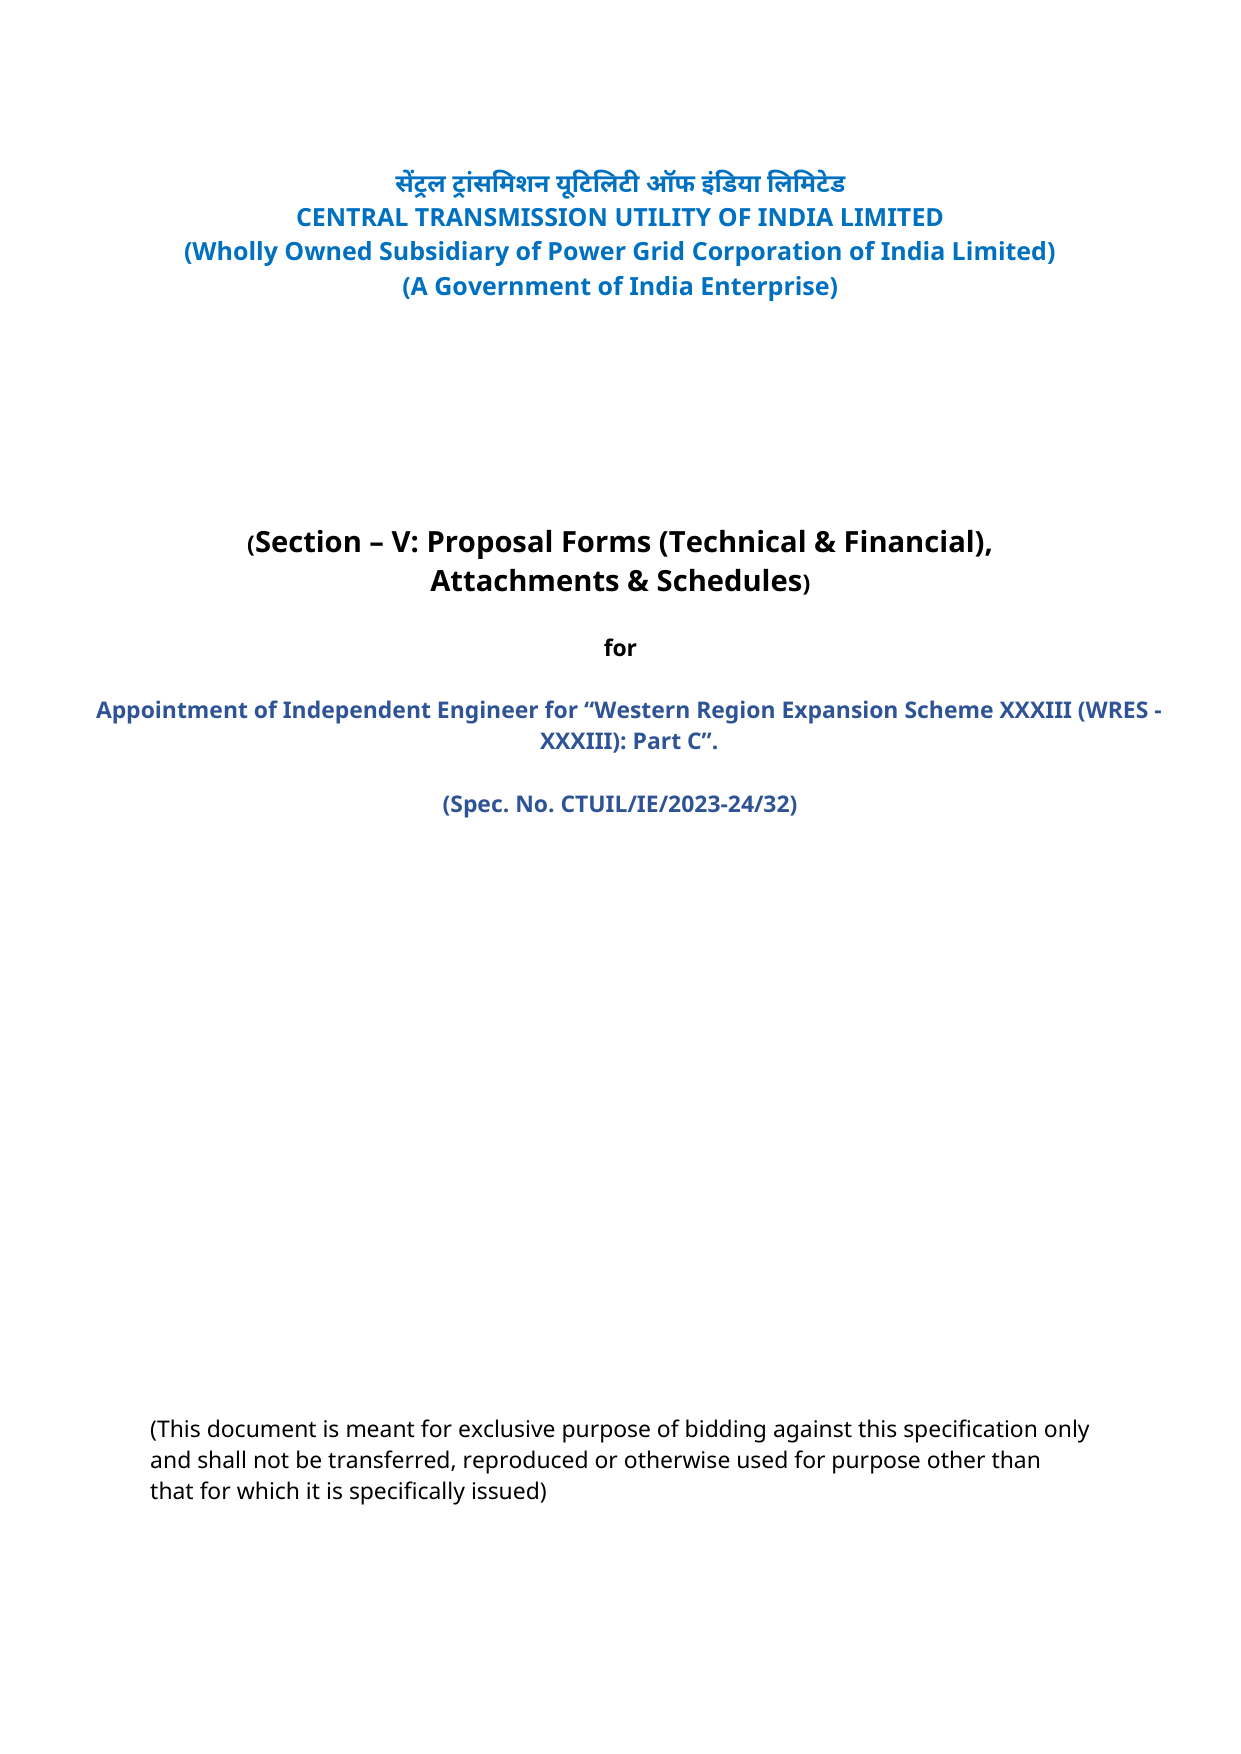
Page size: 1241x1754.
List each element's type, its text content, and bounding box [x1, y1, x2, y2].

text (Spec. No. CTUIL/IE/2023-24/32) [150, 788, 1090, 819]
text CENTRAL TRANSMISSION UTILITY OF INDIA LIMITED [150, 200, 1090, 234]
text सेंट्रल ट्रांसमिशन यूटिलिटी ऑफ इंडिया लिमिटेड [150, 150, 1090, 200]
text (A Government of India Enterprise) [150, 268, 1090, 302]
text for [150, 632, 1090, 663]
text Appointment of Independent Engineer for “Western Region Expansion Scheme XXXIII (WRES - XXXIII): Part C”. [91, 694, 1167, 757]
text (Section – V: Proposal Forms (Technical & Financial), Attachments & Schedules) [150, 521, 1090, 600]
text (Wholly Owned Subsidiary of Power Grid Corporation of India Limited) [150, 234, 1090, 268]
text (This document is meant for exclusive purpose of bidding against this specification only and shall not be transferred, reproduced or otherwise used for purpose other than that for which it is specifically issued) [150, 1413, 1090, 1507]
